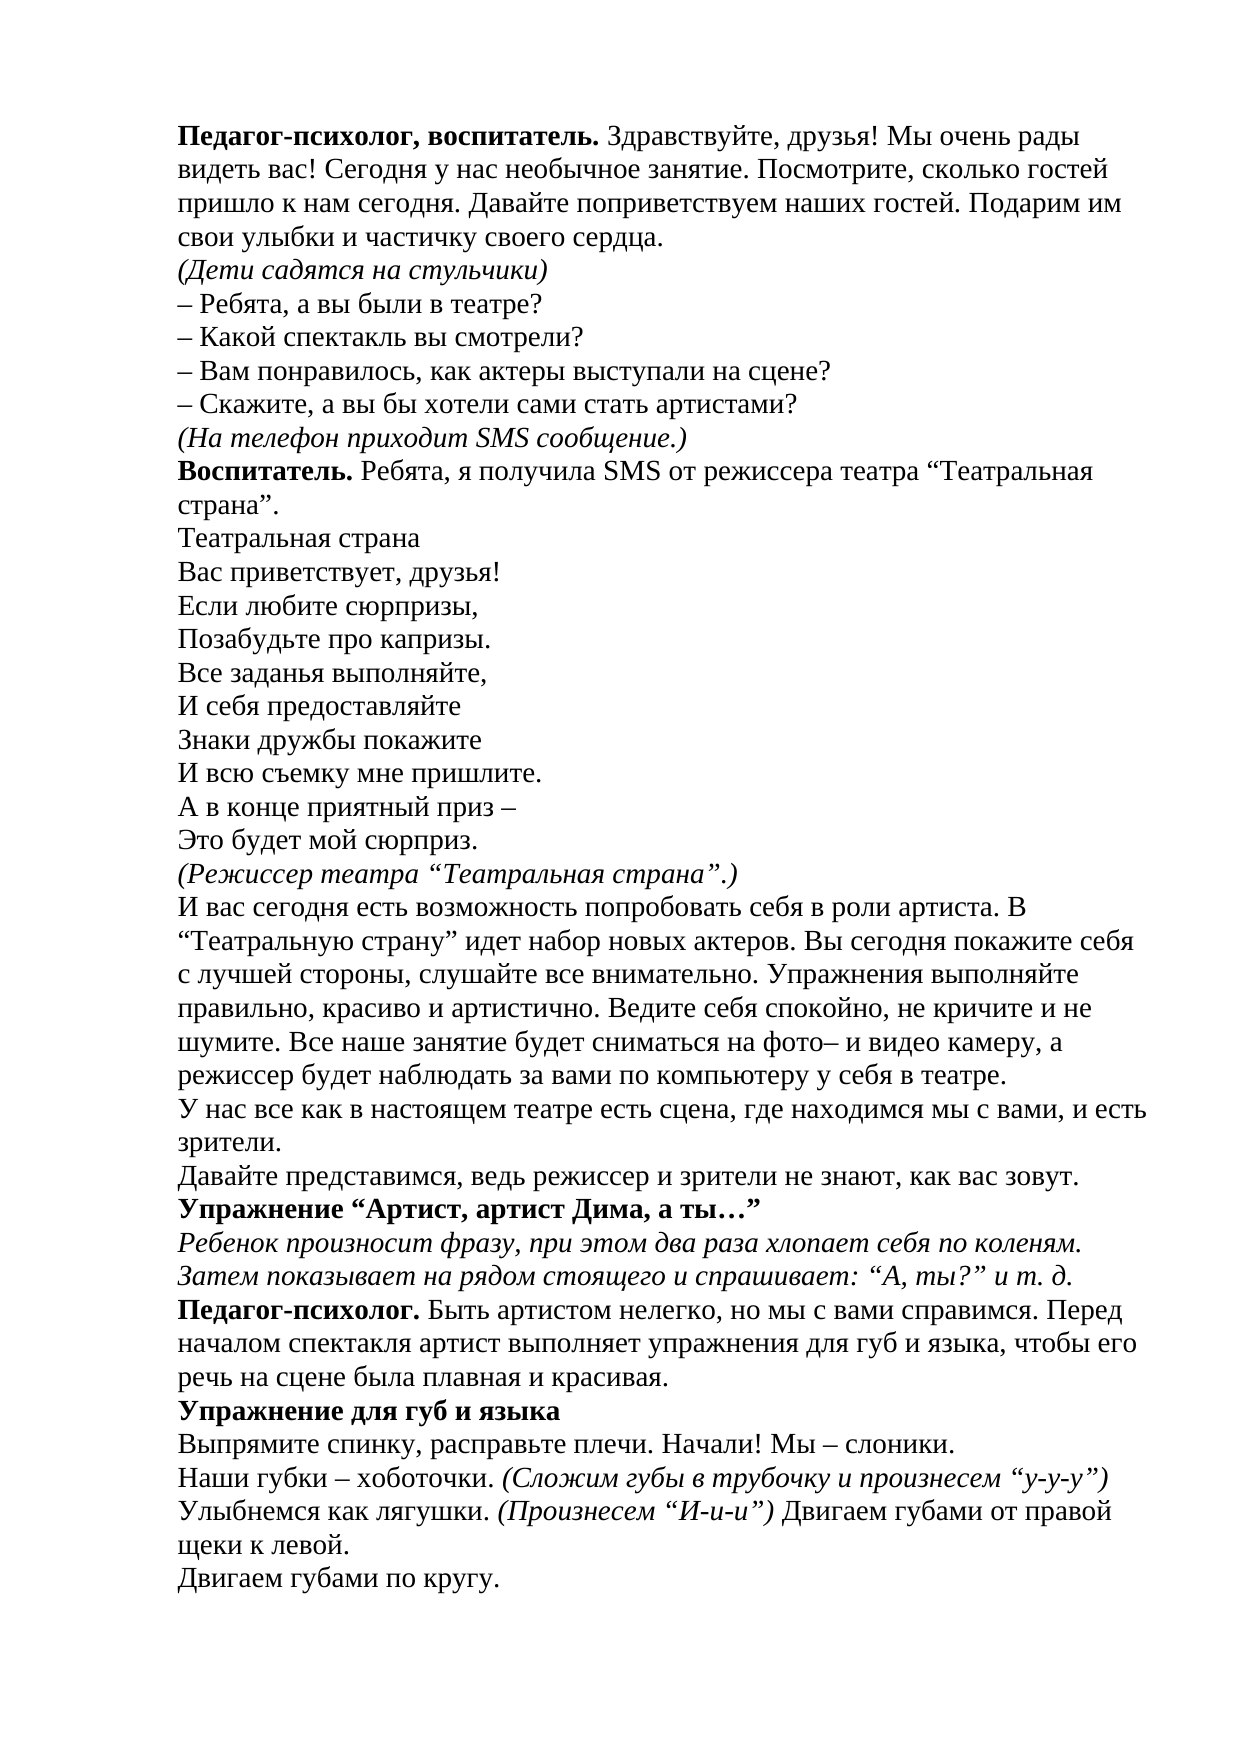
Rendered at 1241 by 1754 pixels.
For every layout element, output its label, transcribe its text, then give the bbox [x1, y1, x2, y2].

text И вас сегодня есть возможность попробовать себя в роли артиста. В “Театральную страну” идет набор новых актеров. Вы сегодня покажите себя с лучшей стороны, слушайте все внимательно. Упражнения выполняйте правильно, красиво и артистично. Ведите себя спокойно, не кричите и не шумите. Все наше занятие будет сниматься на фото– и видео камеру, а режиссер будет наблюдать за вами по компьютеру у себя в театре. [177, 889, 1152, 1091]
text Педагог-психолог. Быть артистом нелегко, но мы с вами справимся. Перед началом спектакля артист выполняет упражнения для губ и языка, чтобы его речь на сцене была плавная и красивая. [177, 1292, 1152, 1393]
text Ребенок произносит фразу, при этом два раза хлопает себя по коленям. Затем показывает на рядом стоящего и спрашивает: “А, ты?” и т. д. [177, 1225, 1152, 1292]
text (Дети садятся на стульчики) [177, 252, 1152, 286]
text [177, 1426, 1152, 1594]
text У нас все как в настоящем театре есть сцена, где находимся мы с вами, и есть зрители. Давайте представимся, ведь режиссер и зрители не знают, как вас зовут. [177, 1091, 1152, 1191]
text Театральная страна Вас приветствует, друзья! Если любите сюрпризы, Позабудьте про капризы. Все заданья выполняйте, И себя предоставляйте Знаки дружбы покажите И всю съемку мне пришлите. А в конце приятный приз – Это будет мой сюрприз. [177, 521, 1152, 856]
text Воспитатель. Ребята, я получила SMS от режиссера театра “Театральная страна”. [177, 453, 1152, 521]
text Педагог-психолог, воспитатель. Здравствуйте, друзья! Мы очень рады видеть вас! Сегодня у нас необычное занятие. Посмотрите, сколько гостей пришло к нам сегодня. Давайте поприветствуем наших гостей. Подарим им свои улыбки и частичку своего сердца. [177, 118, 1152, 252]
text Упражнение “Артист, артист Дима, а ты…” [177, 1191, 1152, 1225]
text Упражнение для губ и языка [177, 1393, 1152, 1426]
text – Ребята, а вы были в театре? – Какой спектакль вы смотрели? – Вам понравилось, как актеры выступали на сцене? – Скажите, а вы бы хотели сами стать артистами? [177, 286, 1152, 420]
text (Режиссер театра “Театральная страна”.) [177, 856, 1152, 889]
text (На телефон приходит SMS сообщение.) [177, 420, 1152, 453]
